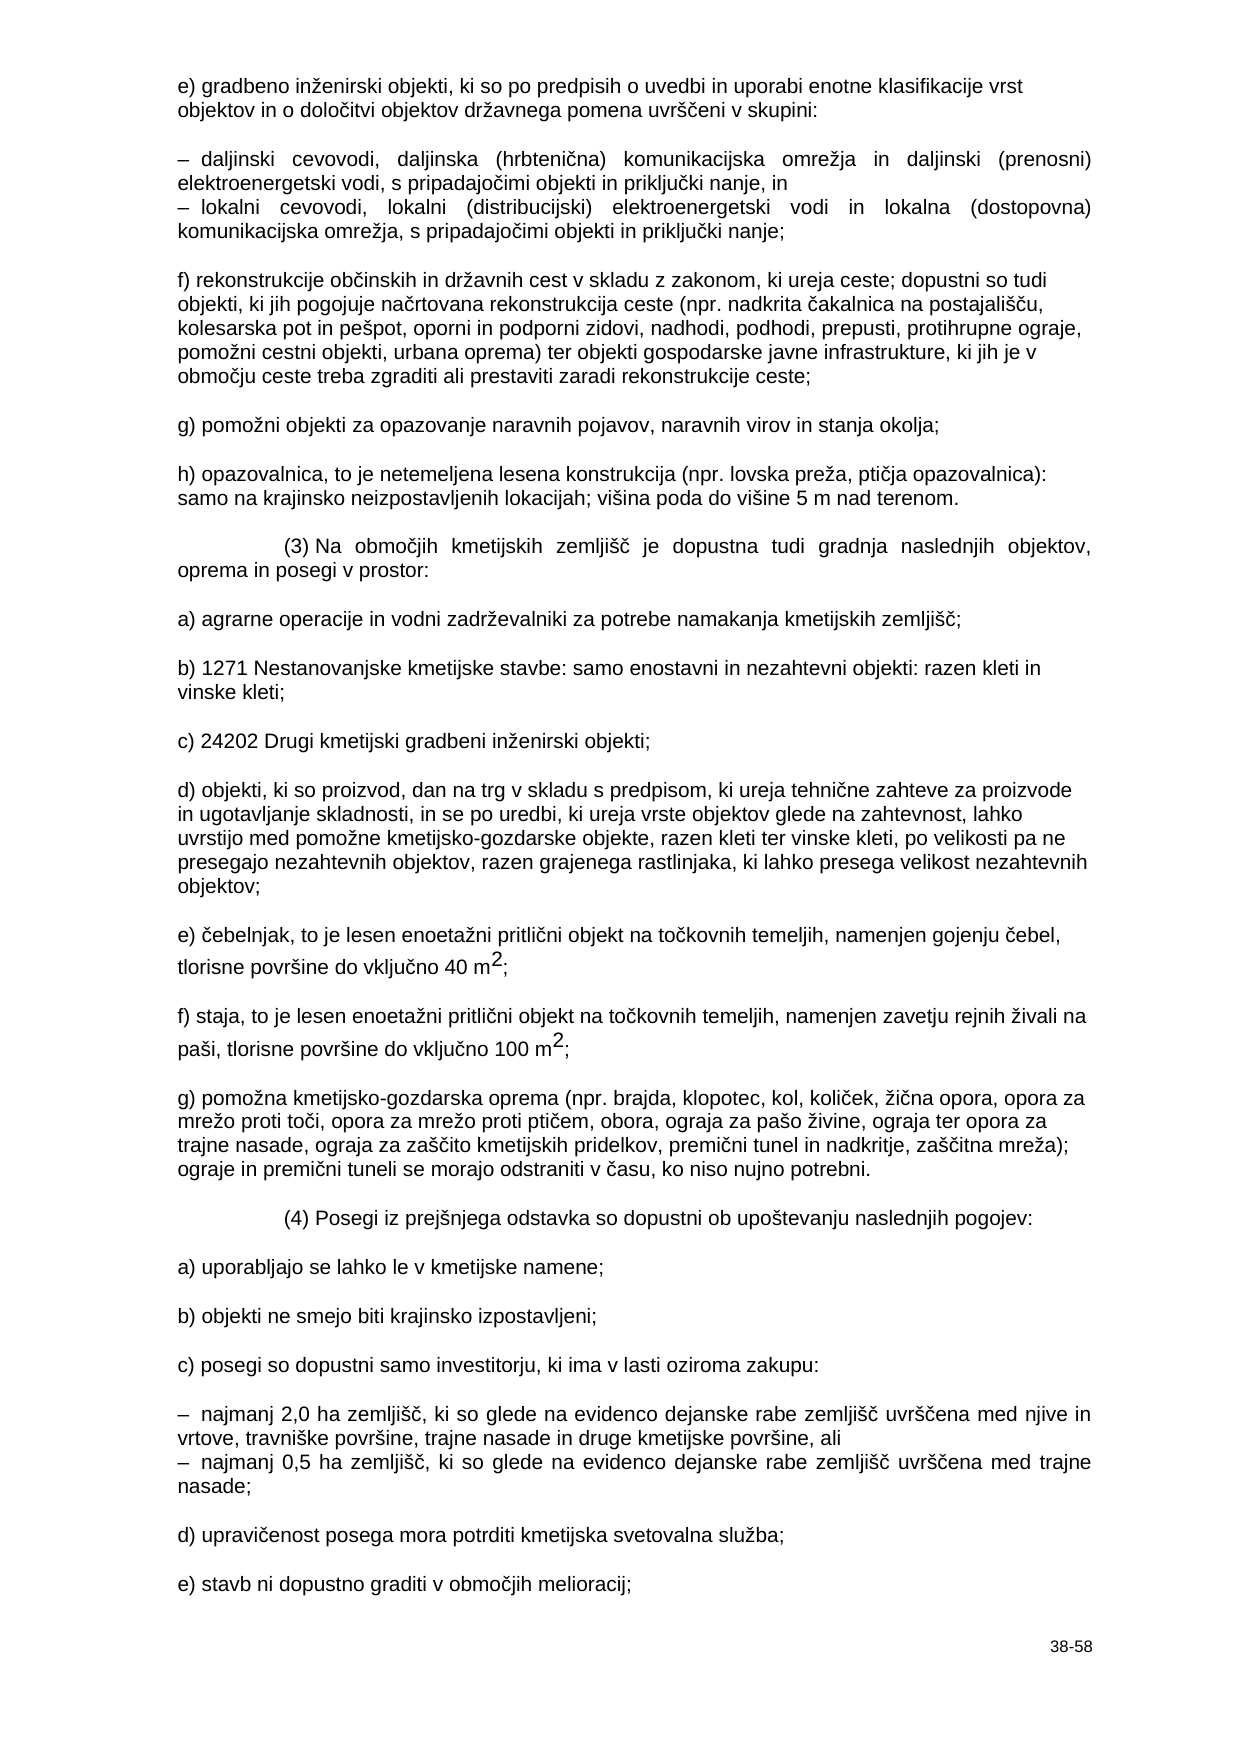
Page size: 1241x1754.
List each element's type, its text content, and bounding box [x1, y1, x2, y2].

text lokalni cevovodi, lokalni (distribucijski) elektroenergetski vodi in lokalna (dostopovna) komunikacijska omrežja, s pripadajočimi objekti in priključki nanje; [177, 195, 1092, 243]
list čebelnjak, to je lesen enoetažni pritlični objekt na točkovnih temeljih, namenjen gojenju čebel, tlorisne površine do vključno 40 m2; [177, 923, 1092, 979]
list gradbeno inženirski objekti, ki so po predpisih o uvedbi in uporabi enotne klasifikacije vrst objektov in o določitvi objektov državnega pomena uvrščeni v skupini: [177, 74, 1092, 122]
list objekti, ki so proizvod, dan na trg v skladu s predpisom, ki ureja tehnične zahteve za proizvode in ugotavljanje skladnosti, in se po uredbi, ki ureja vrste objektov glede na zahtevnost, lahko uvrstijo med pomožne kmetijsko-gozdarske objekte, razen kleti ter vinske kleti, po velikosti pa ne presegajo nezahtevnih objektov, razen grajenega rastlinjaka, ki lahko presega velikost nezahtevnih objektov; [177, 778, 1092, 898]
list 24202 Drugi kmetijski gradbeni inženirski objekti; [177, 729, 1092, 753]
list rekonstrukcije občinskih in državnih cest v skladu z zakonom, ki ureja ceste; dopustni so tudi objekti, ki jih pogojuje načrtovana rekonstrukcija ceste (npr. nadkrita čakalnica na postajališču, kolesarska pot in pešpot, oporni in podporni zidovi, nadhodi, podhodi, prepusti, protihrupne ograje, pomožni cestni objekti, urbana oprema) ter objekti gospodarske javne infrastrukture, ki jih je v območju ceste treba zgraditi ali prestaviti zaradi rekonstrukcije ceste; [177, 268, 1092, 387]
text najmanj 2,0 ha zemljišč, ki so glede na evidenco dejanske rabe zemljišč uvrščena med njive in vrtove, travniške površine, trajne nasade in druge kmetijske površine, ali [177, 1402, 1092, 1450]
list stavb ni dopustno graditi v območjih melioracij; [177, 1572, 1092, 1596]
text daljinski cevovodi, daljinska (hrbtenična) komunikacijska omrežja in daljinski (prenosni) elektroenergetski vodi, s pripadajočimi objekti in priključki nanje, in [177, 147, 1092, 195]
list staja, to je lesen enoetažni pritlični objekt na točkovnih temeljih, namenjen zavetju rejnih živali na paši, tlorisne površine do vključno 100 m2; [177, 1004, 1092, 1060]
list pomožni objekti za opazovanje naravnih pojavov, naravnih virov in stanja okolja; [177, 412, 1092, 436]
list pomožna kmetijsko-gozdarska oprema (npr. brajda, klopotec, kol, količek, žična opora, opora za mrežo proti toči, opora za mrežo proti ptičem, obora, ograja za pašo živine, ograja ter opora za trajne nasade, ograja za zaščito kmetijskih pridelkov, premični tunel in nadkritje, zaščitna mreža); ograje in premični tuneli se morajo odstraniti v času, ko niso nujno potrebni. [177, 1085, 1092, 1181]
list Posegi iz prejšnjega odstavka so dopustni ob upoštevanju naslednjih pogojev: [177, 1206, 1092, 1230]
list Na območjih kmetijskih zemljišč je dopustna tudi gradnja naslednjih objektov, oprema in posegi v prostor: [177, 534, 1092, 582]
list 1271 Nestanovanjske kmetijske stavbe: samo enostavni in nezahtevni objekti: razen kleti in vinske kleti; [177, 656, 1092, 704]
list posegi so dopustni samo investitorju, ki ima v lasti oziroma zakupu: [177, 1353, 1092, 1377]
list objekti ne smejo biti krajinsko izpostavljeni; [177, 1304, 1092, 1328]
list opazovalnica, to je netemeljena lesena konstrukcija (npr. lovska preža, ptičja opazovalnica): samo na krajinsko neizpostavljenih lokacijah; višina poda do višine 5 m nad terenom. [177, 461, 1092, 509]
list uporabljajo se lahko le v kmetijske namene; [177, 1255, 1092, 1279]
list upravičenost posega mora potrditi kmetijska svetovalna služba; [177, 1523, 1092, 1547]
text najmanj 0,5 ha zemljišč, ki so glede na evidenco dejanske rabe zemljišč uvrščena med trajne nasade; [177, 1450, 1092, 1498]
list agrarne operacije in vodni zadrževalniki za potrebe namakanja kmetijskih zemljišč; [177, 607, 1092, 631]
